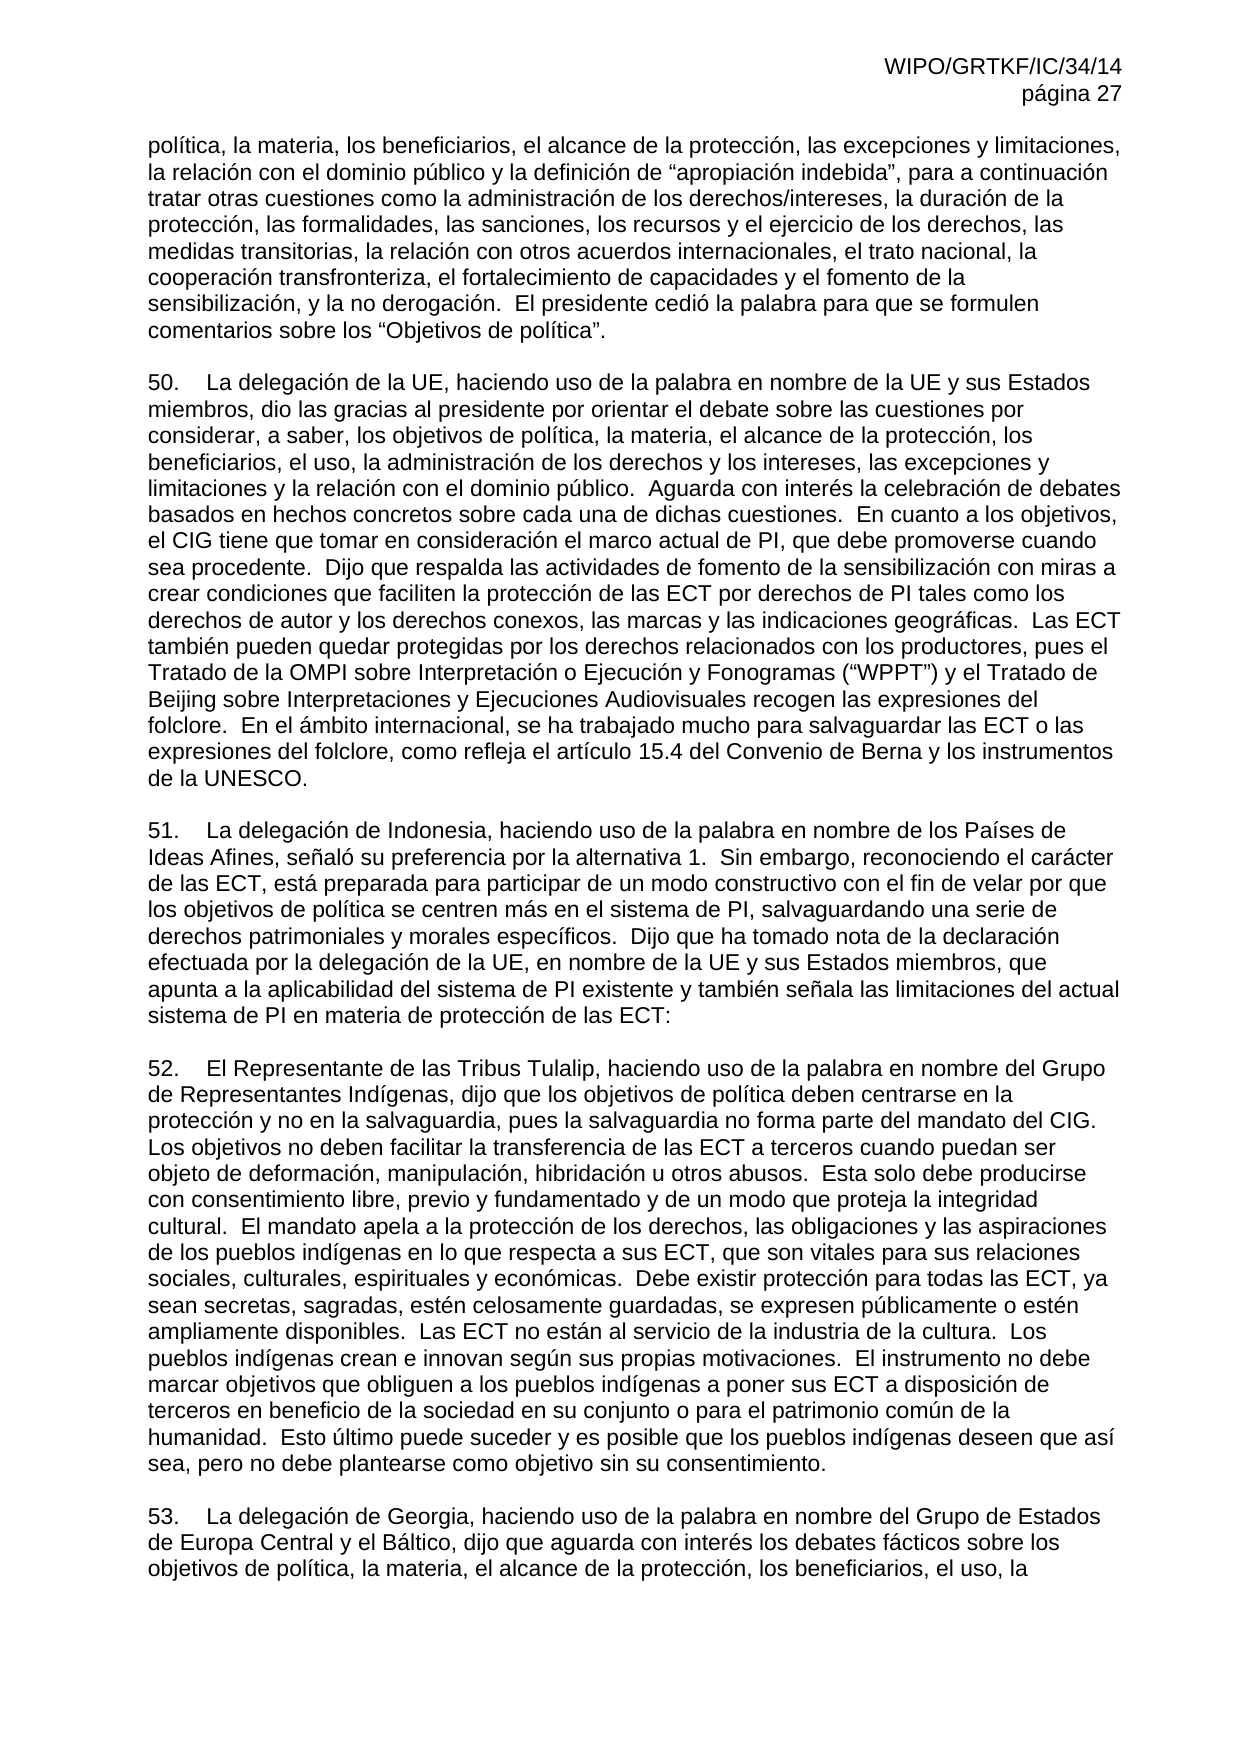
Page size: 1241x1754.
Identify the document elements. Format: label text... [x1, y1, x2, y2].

list La delegación de Indonesia, haciendo uso de la palabra en nombre de los Países de Ideas Afines, señaló su preferencia por la alternativa 1. Sin embargo, reconociendo el carácter de las ECT, está preparada para participar de un modo constructivo con el fin de velar por que los objetivos de política se centren más en el sistema de PI, salvaguardando una serie de derechos patrimoniales y morales específicos. Dijo que ha tomado nota de la declaración efectuada por la delegación de la UE, en nombre de la UE y sus Estados miembros, que apunta a la aplicabilidad del sistema de PI existente y también señala las limitaciones del actual sistema de PI en materia de protección de las ECT: [148, 817, 1122, 1028]
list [148, 1503, 1122, 1582]
list El Representante de las Tribus Tulalip, haciendo uso de la palabra en nombre del Grupo de Representantes Indígenas, dijo que los objetivos de política deben centrarse en la protección y no en la salvaguardia, pues la salvaguardia no forma parte del mandato del CIG. Los objetivos no deben facilitar la transferencia de las ECT a terceros cuando puedan ser objeto de deformación, manipulación, hibridación u otros abusos. Esta solo debe producirse con consentimiento libre, previo y fundamentado y de un modo que proteja la integridad cultural. El mandato apela a la protección de los derechos, las obligaciones y las aspiraciones de los pueblos indígenas en lo que respecta a sus ECT, que son vitales para sus relaciones sociales, culturales, espirituales y económicas. Debe existir protección para todas las ECT, ya sean secretas, sagradas, estén celosamente guardadas, se expresen públicamente o estén ampliamente disponibles. Las ECT no están al servicio de la industria de la cultura. Los pueblos indígenas crean e innovan según sus propias motivaciones. El instrumento no debe marcar objetivos que obliguen a los pueblos indígenas a poner sus ECT a disposición de terceros en beneficio de la sociedad en su conjunto o para el patrimonio común de la humanidad. Esto último puede suceder y es posible que los pueblos indígenas deseen que así sea, pero no debe plantearse como objetivo sin su consentimiento. [148, 1054, 1122, 1476]
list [148, 132, 1122, 343]
list La delegación de la UE, haciendo uso de la palabra en nombre de la UE y sus Estados miembros, dio las gracias al presidente por orientar el debate sobre las cuestiones por considerar, a saber, los objetivos de política, la materia, el alcance de la protección, los beneficiarios, el uso, la administración de los derechos y los intereses, las excepciones y limitaciones y la relación con el dominio público. Aguarda con interés la celebración de debates basados en hechos concretos sobre cada una de dichas cuestiones. En cuanto a los objetivos, el CIG tiene que tomar en consideración el marco actual de PI, que debe promoverse cuando sea procedente. Dijo que respalda las actividades de fomento de la sensibilización con miras a crear condiciones que faciliten la protección de las ECT por derechos de PI tales como los derechos de autor y los derechos conexos, las marcas y las indicaciones geográficas. Las ECT también pueden quedar protegidas por los derechos relacionados con los productores, pues el Tratado de la OMPI sobre Interpretación o Ejecución y Fonogramas (“WPPT”) y el Tratado de Beijing sobre Interpretaciones y Ejecuciones Audiovisuales recogen las expresiones del folclore. En el ámbito internacional, se ha trabajado mucho para salvaguardar las ECT o las expresiones del folclore, como refleja el artículo 15.4 del Convenio de Berna y los instrumentos de la UNESCO. [148, 369, 1122, 791]
